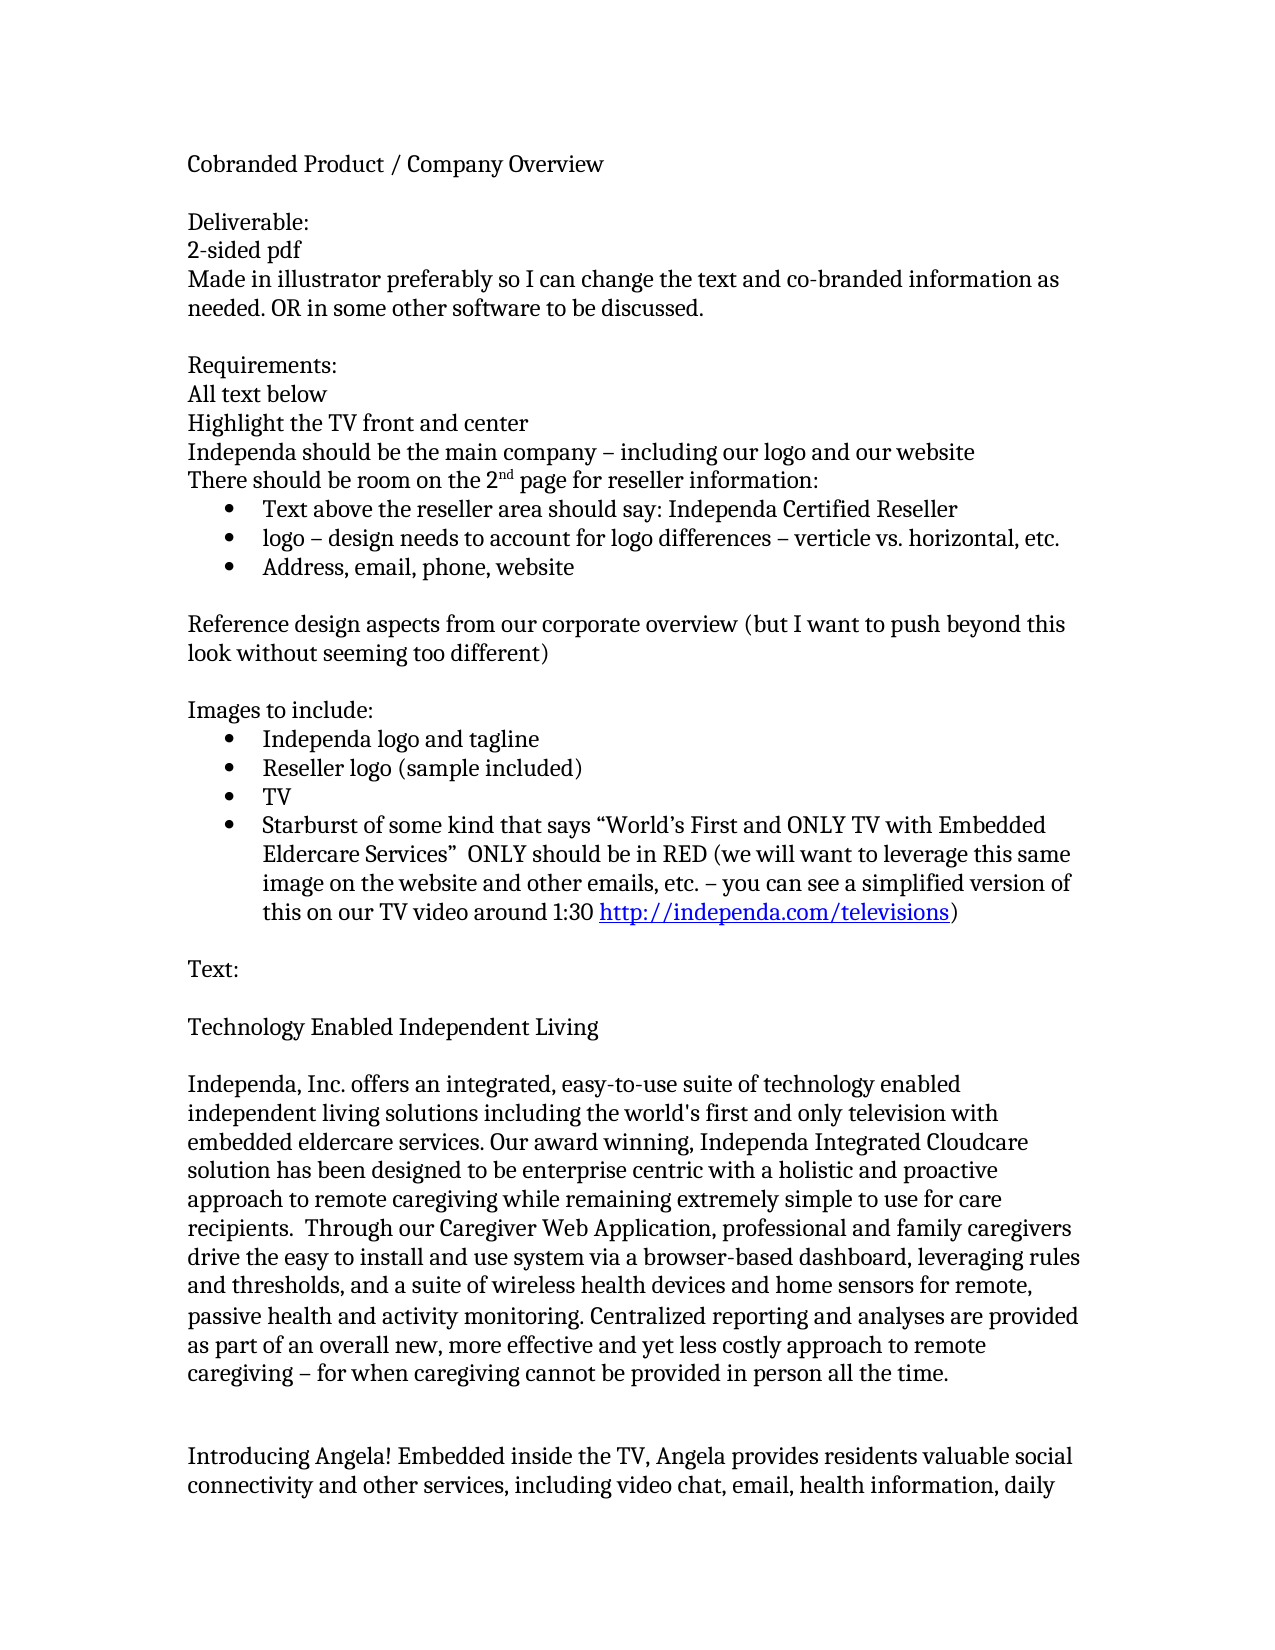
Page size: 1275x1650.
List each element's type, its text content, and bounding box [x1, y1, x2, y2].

text Text: [187, 955, 1087, 984]
text Technology Enabled Independent Living [187, 1012, 1087, 1041]
text Requirements: [187, 351, 1087, 380]
list Address, email, phone, website [225, 552, 1087, 581]
text There should be room on the 2nd page for reseller information: [187, 466, 1087, 495]
text Made in illustrator preferably so I can change the text and co-branded information as needed. OR in some other software to be discussed. [187, 265, 1087, 322]
text Independa should be the main company – including our logo and our website [187, 437, 1087, 466]
text Independa, Inc. offers an integrated, easy-to-use suite of technology enabled independent living solutions including the world's first and only television with embedded eldercare services. Our award winning, Independa Integrated Cloudcare solution has been designed to be enterprise centric with a holistic and proactive approach to remote caregiving while remaining extremely simple to use for care recipients. Through our Caregiver Web Application, professional and family caregivers drive the easy to install and use system via a browser-based dashboard, leveraging rules and thresholds, and a suite of wireless health devices and home sensors for remote, passive health and activity monitoring. Centralized reporting and analyses are provided as part of an overall new, more effective and yet less costly approach to remote caregiving – for when caregiving cannot be provided in person all the time. [187, 1070, 1087, 1388]
text All text below [187, 380, 1087, 409]
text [187, 1442, 1087, 1499]
text 2-sided pdf [187, 236, 1087, 265]
list TV [225, 782, 1087, 811]
list logo – design needs to account for logo differences – verticle vs. horizontal, etc. [225, 524, 1087, 552]
list Text above the reseller area should say: Independa Certified Reseller [225, 495, 1087, 524]
text Images to include: [187, 696, 1087, 725]
list Independa logo and tagline [225, 725, 1087, 754]
text Cobranded Product / Company Overview [187, 150, 1087, 179]
list Starburst of some kind that says “World’s First and ONLY TV with Embedded Eldercare Services” ONLY should be in RED (we will want to leverage this same image on the website and other emails, etc. – you can see a simplified version of this on our TV video around 1:30 http://independa.com/televisions) [225, 811, 1087, 926]
list Reseller logo (sample included) [225, 754, 1087, 782]
text Highlight the TV front and center [187, 409, 1087, 437]
text Reference design aspects from our corporate overview (but I want to push beyond this look without seeming too different) [187, 610, 1087, 667]
text Deliverable: [187, 207, 1087, 236]
